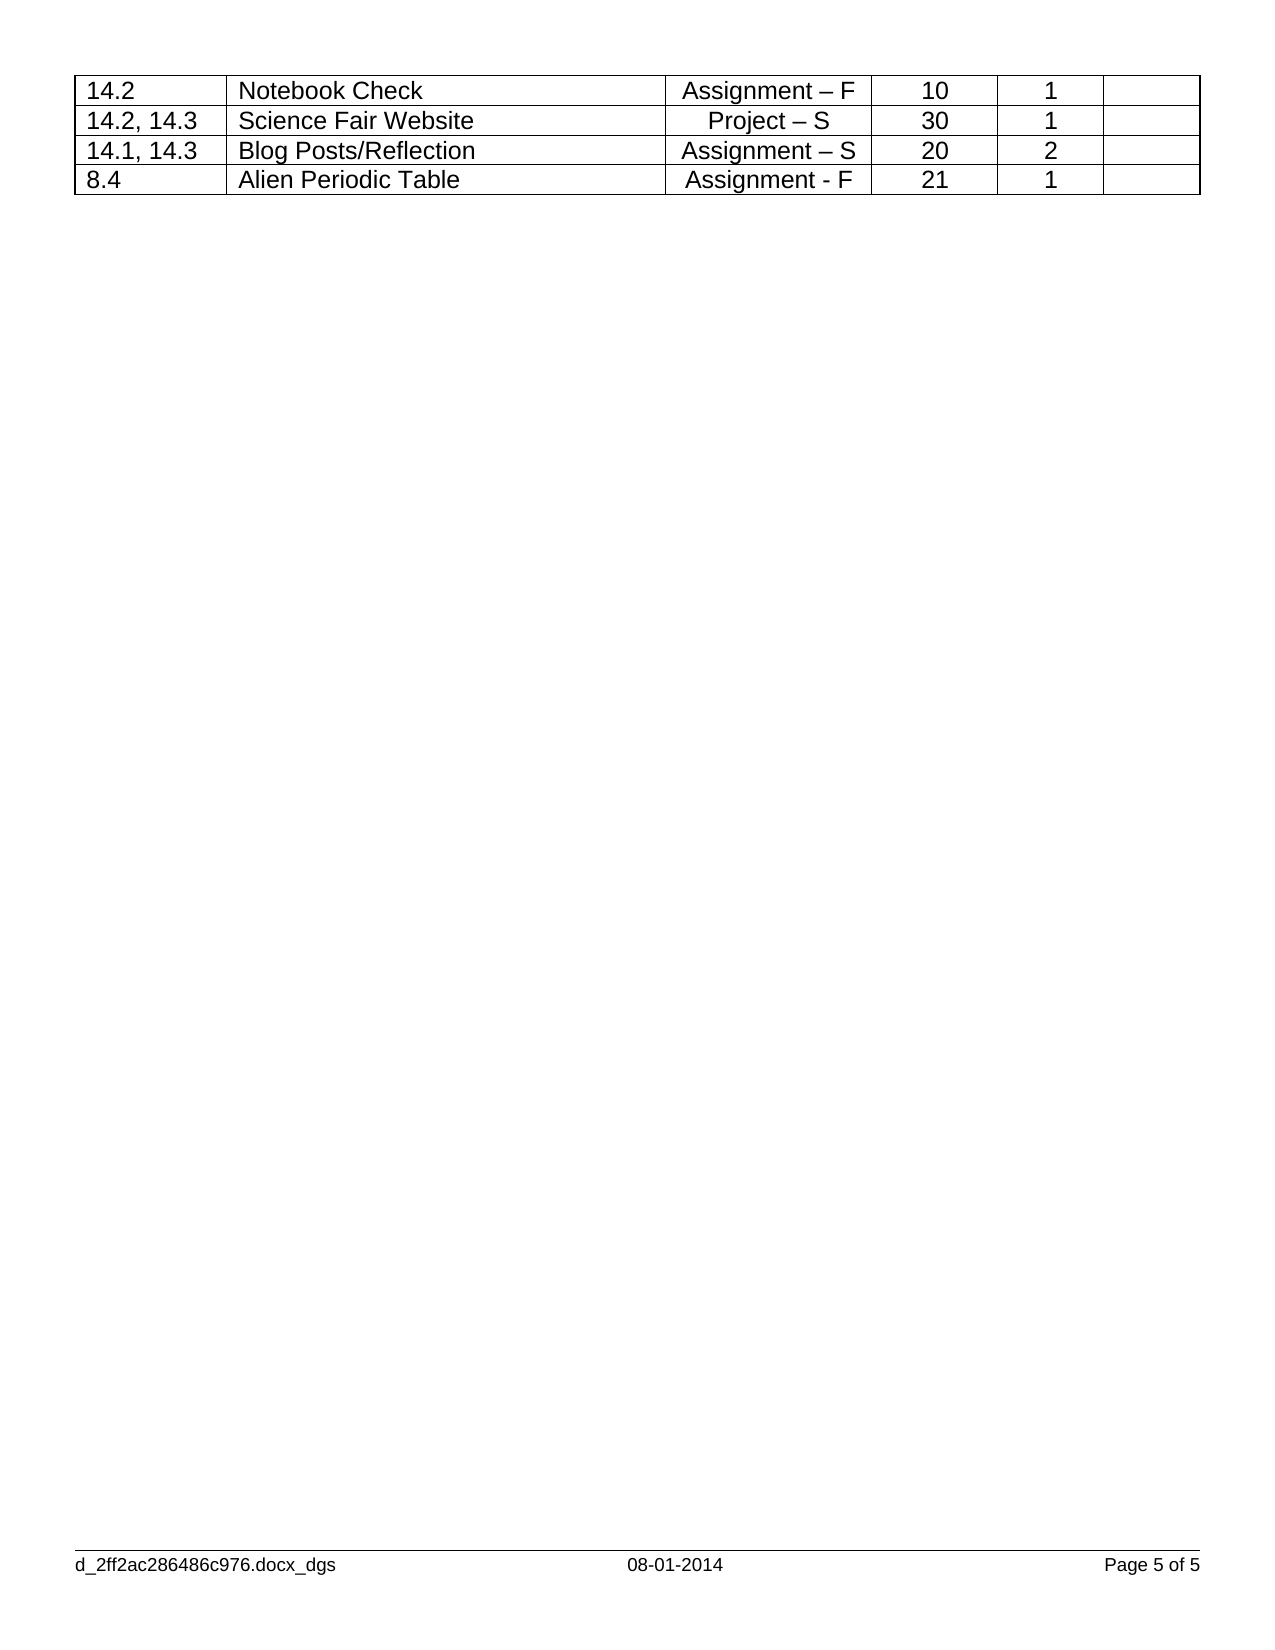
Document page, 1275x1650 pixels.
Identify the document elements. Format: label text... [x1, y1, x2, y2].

table_cell Science Fair Website [227, 106, 665, 134]
table_cell 21 [872, 165, 997, 194]
table_cell Assignment - F [666, 165, 871, 194]
table_cell Assignment – S [666, 136, 871, 164]
table_cell Notebook Check [227, 76, 665, 105]
table_cell 8.4 [76, 165, 226, 194]
table_cell [1104, 165, 1199, 194]
table_cell 1 [998, 165, 1103, 194]
table_cell 14.2, 14.3 [76, 106, 226, 134]
table_cell 14.2 [76, 76, 226, 105]
table_cell 1 [998, 76, 1103, 105]
table_cell 30 [872, 106, 997, 134]
table_cell [1104, 136, 1199, 164]
table_cell 14.1, 14.3 [76, 136, 226, 164]
table_cell 1 [998, 106, 1103, 134]
table_cell Project – S [666, 106, 871, 134]
table_cell [1104, 106, 1199, 134]
table_cell 2 [998, 136, 1103, 164]
table_cell 10 [872, 76, 997, 105]
table_cell 20 [872, 136, 997, 164]
table_cell Assignment – F [666, 76, 871, 105]
table_cell Blog Posts/Reflection [227, 136, 665, 164]
table_cell Alien Periodic Table [227, 165, 665, 194]
table_cell [1104, 76, 1199, 105]
